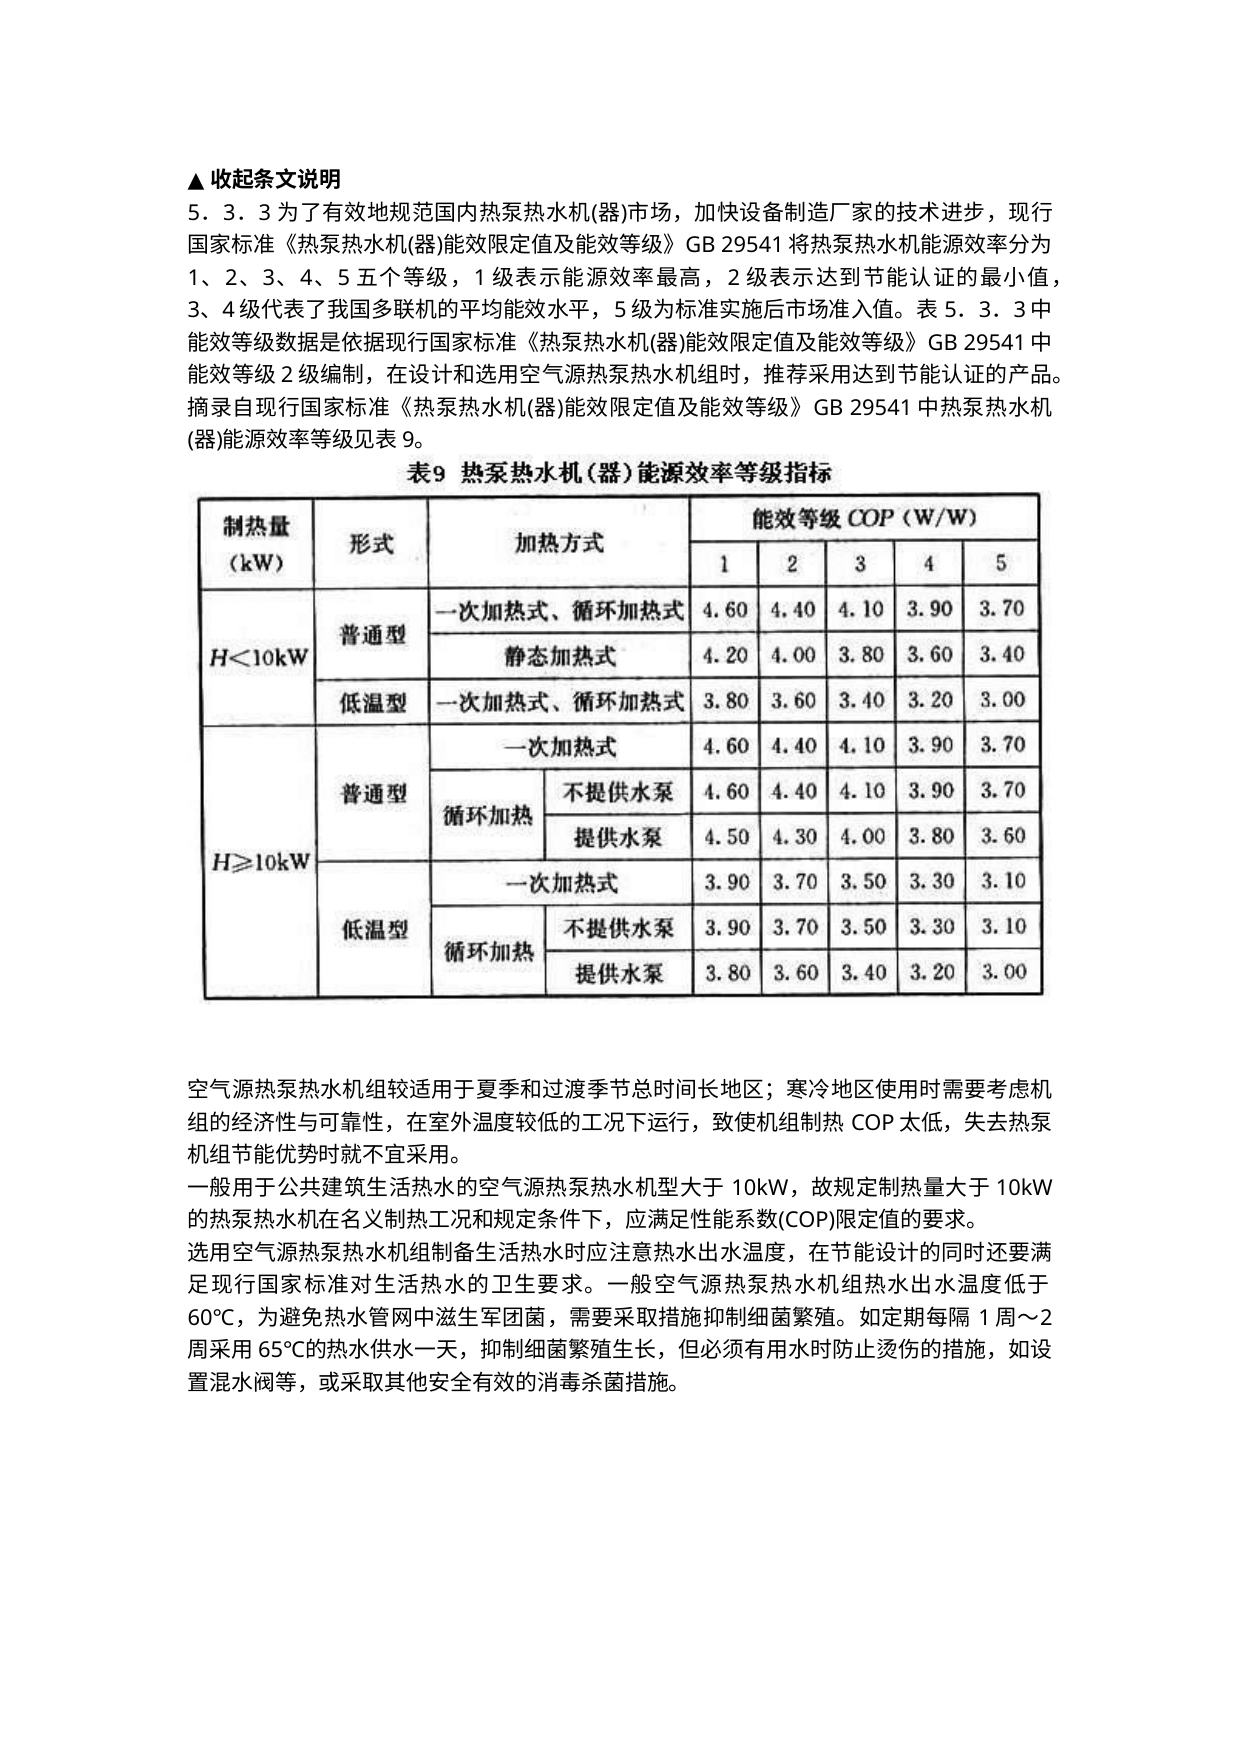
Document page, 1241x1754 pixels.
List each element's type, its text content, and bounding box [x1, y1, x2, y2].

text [187, 162, 1053, 454]
picture [187, 454, 1053, 1005]
